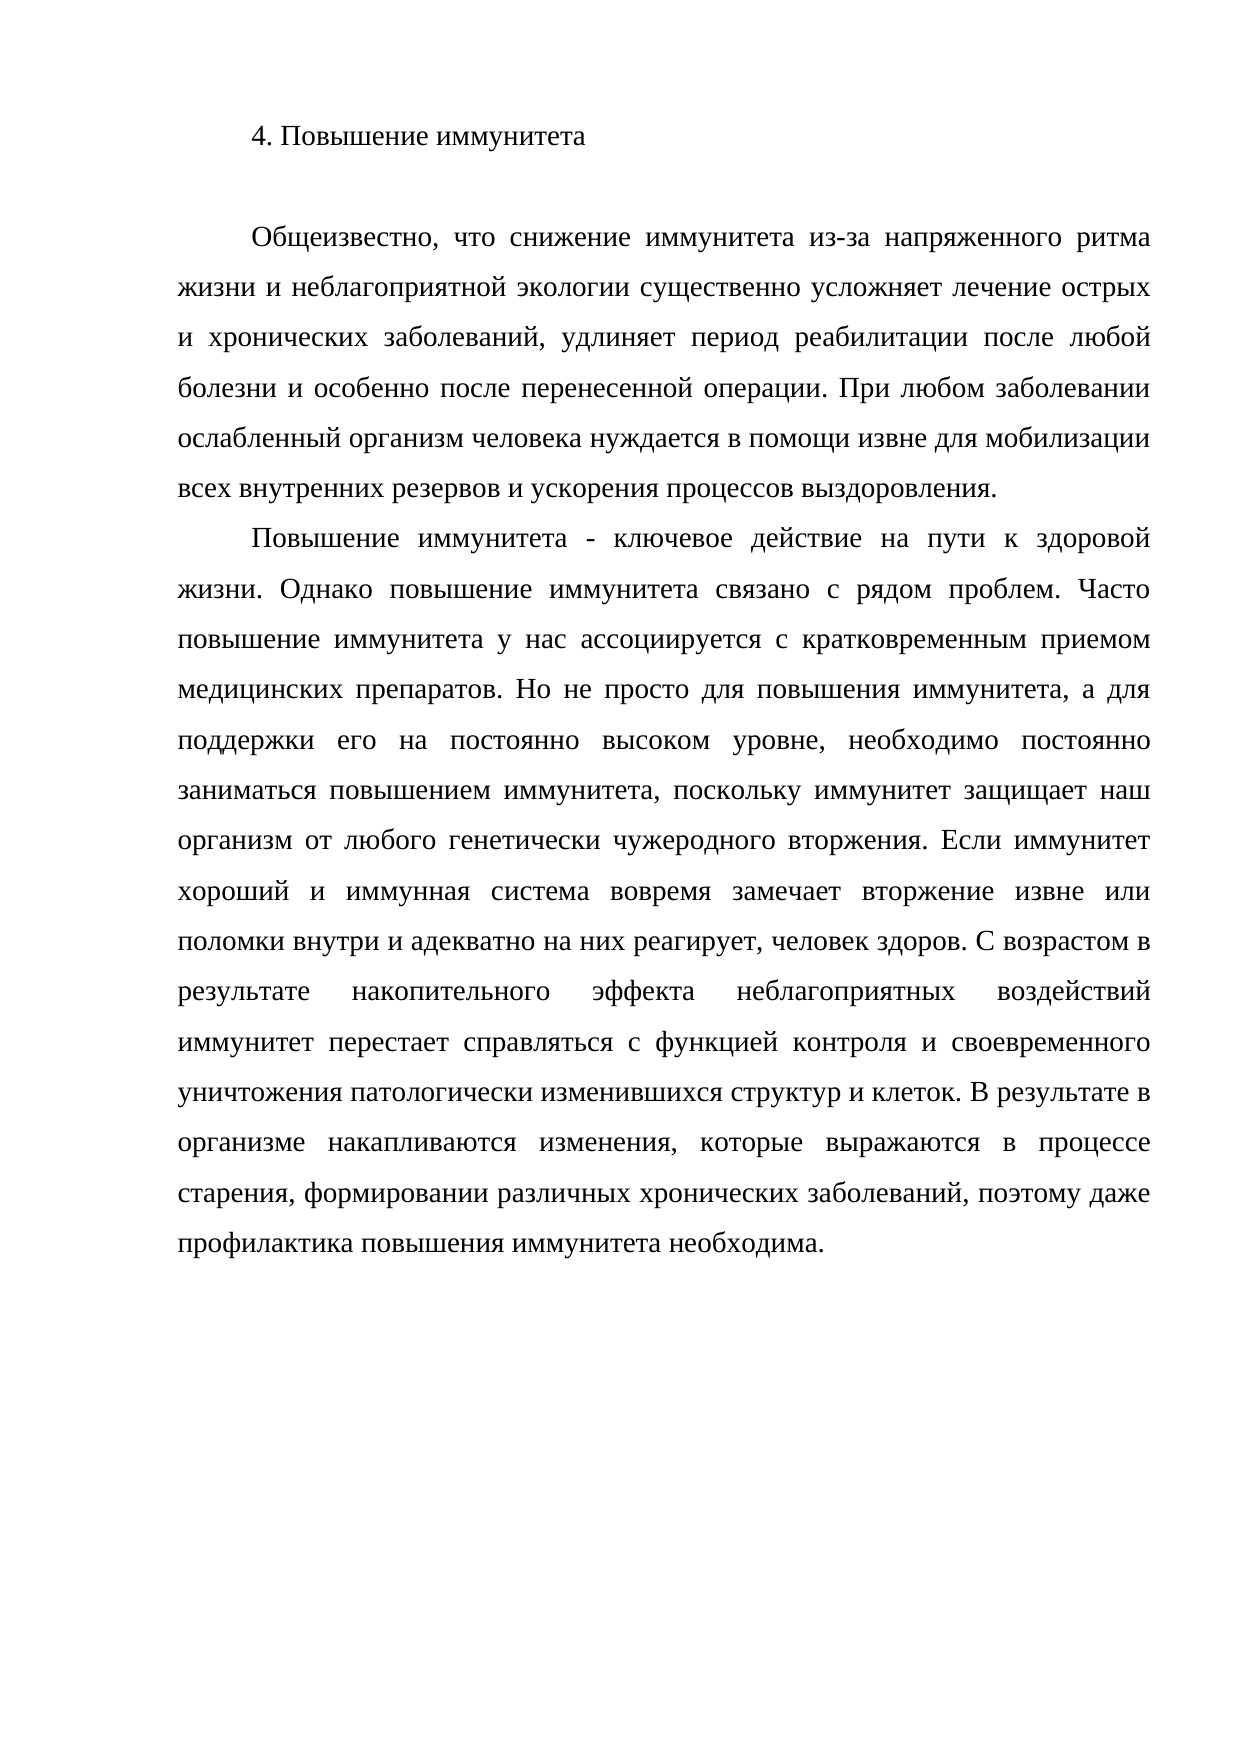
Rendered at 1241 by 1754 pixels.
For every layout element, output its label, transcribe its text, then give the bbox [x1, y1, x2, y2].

text 4. Повышение иммунитета [177, 118, 1152, 152]
text Повышение иммунитета - ключевое действие на пути к здоровой жизни. Однако повышение иммунитета связано с рядом проблем. Часто повышение иммунитета у нас ассоциируется с кратковременным приемом медицинских препаратов. Но не просто для повышения иммунитета, а для поддержки его на постоянно высоком уровне, необходимо постоянно заниматься повышением иммунитета, поскольку иммунитет защищает наш организм от любого генетически чужеродного вторжения. Если иммунитет хороший и иммунная система вовремя замечает вторжение извне или поломки внутри и адекватно на них реагирует, человек здоров. С возрастом в результате накопительного эффекта неблагоприятных воздействий иммунитет перестает справляться с функцией контроля и своевременного уничтожения патологически изменившихся структур и клеток. В результате в организме накапливаются изменения, которые выражаются в процессе старения, формировании различных хронических заболеваний, поэтому даже профилактика повышения иммунитета необходима. [177, 521, 1152, 1258]
text Общеизвестно, что снижение иммунитета из-за напряженного ритма жизни и неблагоприятной экологии существенно усложняет лечение острых и хронических заболеваний, удлиняет период реабилитации после любой болезни и особенно после перенесенной операции. При любом заболевании ослабленный организм человека нуждается в помощи извне для мобилизации всех внутренних резервов и ускорения процессов выздоровления. [177, 219, 1152, 504]
